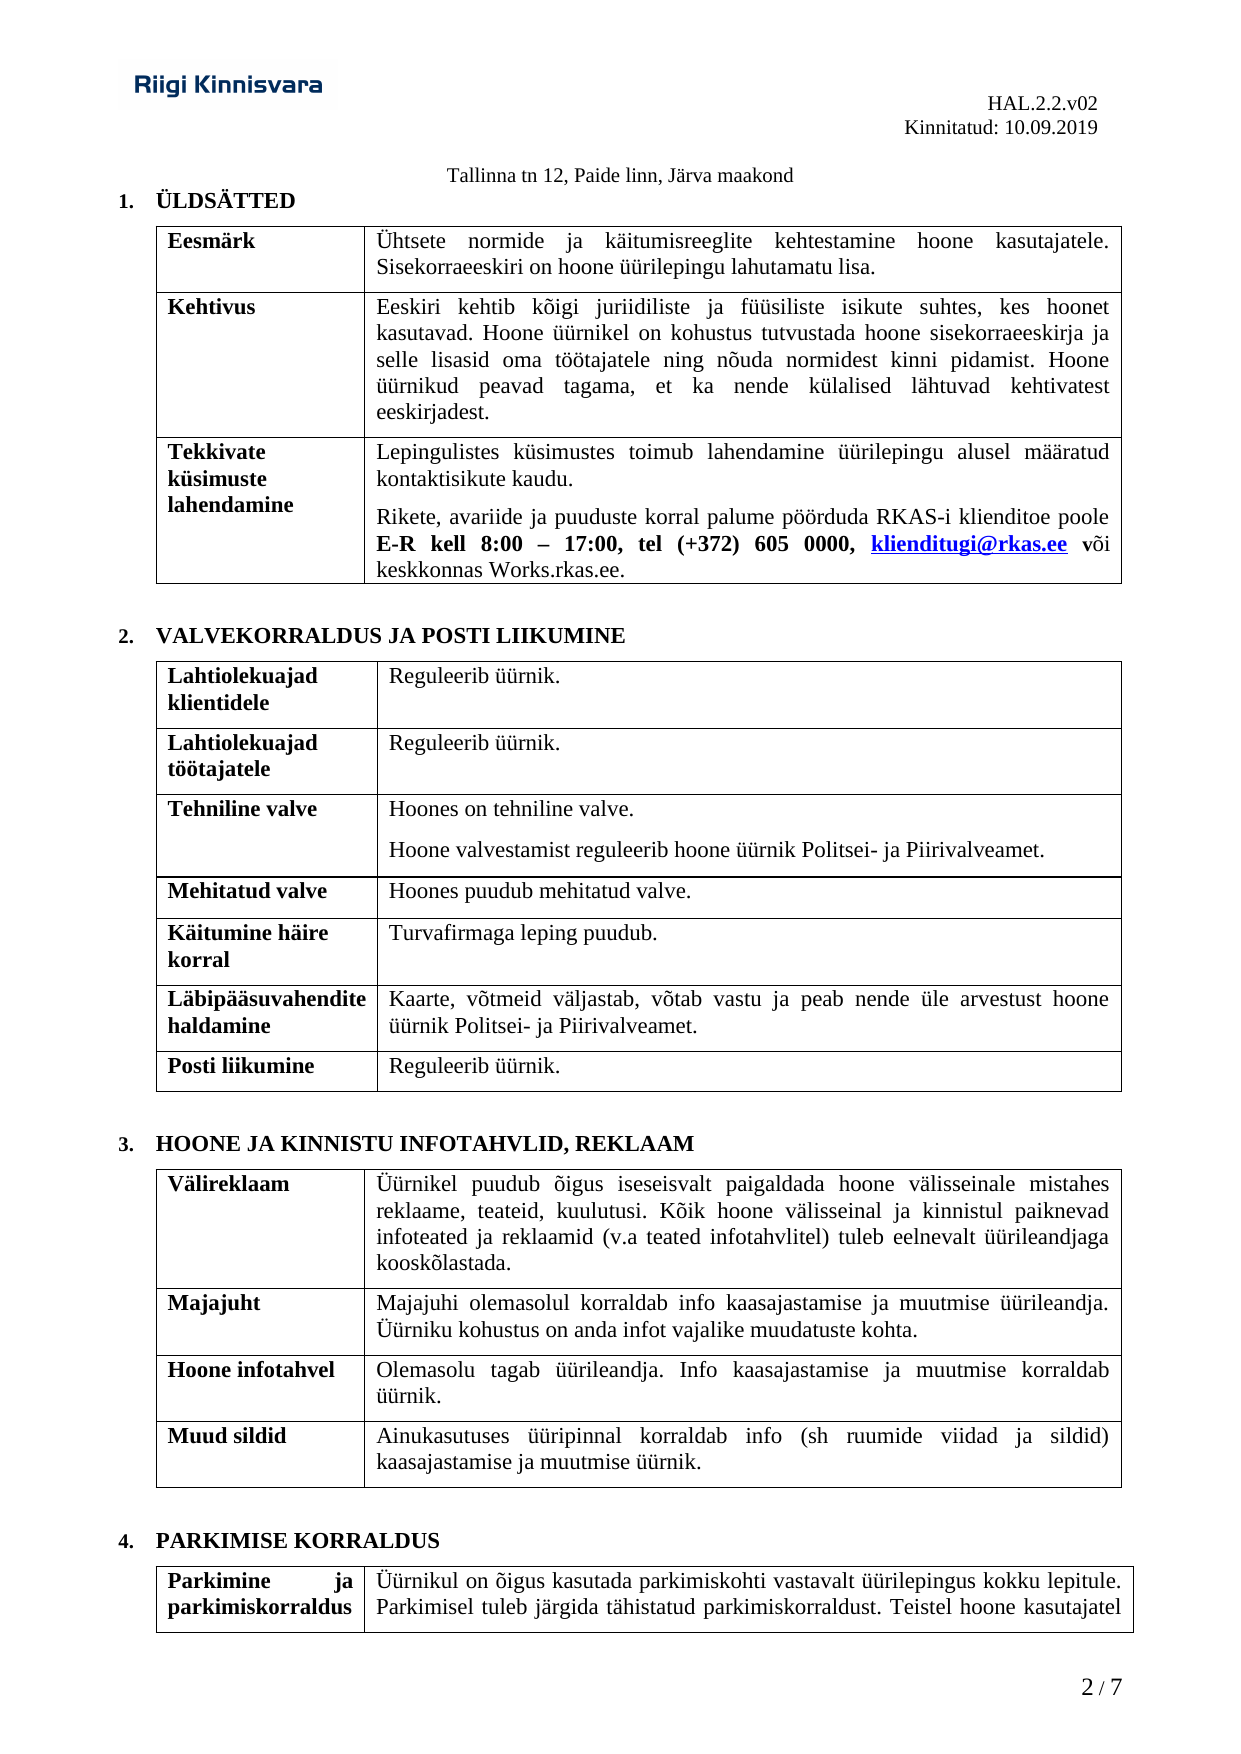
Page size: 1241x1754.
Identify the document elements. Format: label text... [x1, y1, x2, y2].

table_cell Kaarte, võtmeid väljastab, võtab vastu ja peab nende üle arvestust hoone üürnik Politsei- ja Piirivalveamet. [378, 986, 1121, 1051]
table_cell Hoones on tehniline valve. Hoone valvestamist reguleerib hoone üürnik Politsei- ja Piirivalveamet. [378, 795, 1121, 876]
table_cell Muud sildid [157, 1422, 364, 1487]
table_cell Tehniline valve [157, 795, 377, 876]
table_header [157, 1567, 364, 1632]
table_cell Ainukasutuses üüripinnal korraldab info (sh ruumide viidad ja sildid) kaasajastamise ja muutmise üürnik. [365, 1422, 1121, 1487]
subtitle HOONE JA KINNISTU INFOTAHVLID, REKLAAM [118, 1131, 1122, 1157]
table_cell Tekkivate küsimuste lahendamine [157, 438, 364, 582]
table_cell Majajuhi olemasolul korraldab info kaasajastamise ja muutmise üürileandja. Üürniku kohustus on anda infot vajalike muudatuste kohta. [365, 1289, 1121, 1354]
table_header Lahtiolekuajad klientidele [157, 662, 377, 727]
table_cell Eeskiri kehtib kõigi juriidiliste ja füüsiliste isikute suhtes, kes hoonet kasutavad. Hoone üürnikel on kohustus tutvustada hoone sisekorraeeskirja ja selle lisasid oma töötajatele ning nõuda normidest kinni pidamist. Hoone üürnikud peavad tagama, et ka nende külalised lähtuvad kehtivatest eeskirjadest. [365, 293, 1121, 437]
table_header Reguleerib üürnik. [378, 662, 1121, 727]
table_cell Reguleerib üürnik. [378, 1052, 1121, 1091]
subtitle ÜLDSÄTTED [118, 187, 1122, 213]
table_cell Käitumine häire korral [157, 919, 377, 984]
table_cell Hoone infotahvel [157, 1356, 364, 1421]
table_cell Läbipääsuvahendite haldamine [157, 986, 377, 1051]
table_cell Mehitatud valve [157, 878, 377, 918]
table_cell Kehtivus [157, 293, 364, 437]
table_header Eesmärk [157, 227, 364, 292]
table_cell Posti liikumine [157, 1052, 377, 1091]
table_header Üürnikel puudub õigus iseseisvalt paigaldada hoone välisseinale mistahes reklaame, teateid, kuulutusi. Kõik hoone välisseinal ja kinnistul paiknevad infoteated ja reklaamid (v.a teated infotahvlitel) tuleb eelnevalt üürileandjaga kooskõlastada. [365, 1170, 1121, 1288]
picture [118, 59, 339, 110]
table_cell Turvafirmaga leping puudub. [378, 919, 1121, 984]
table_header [365, 1567, 1133, 1632]
subtitle PARKIMISE KORRALDUS [118, 1527, 1122, 1553]
table_header Ühtsete normide ja käitumisreeglite kehtestamine hoone kasutajatele. Sisekorraeeskiri on hoone üürilepingu lahutamatu lisa. [365, 227, 1121, 292]
table_cell Hoones puudub mehitatud valve. [378, 878, 1121, 918]
table_cell Reguleerib üürnik. [378, 729, 1121, 794]
subtitle VALVEKORRALDUS JA POSTI LIIKUMINE [118, 622, 1122, 649]
table_header Välireklaam [157, 1170, 364, 1288]
table_cell Lahtiolekuajad töötajatele [157, 729, 377, 794]
table_cell Lepingulistes küsimustes toimub lahendamine üürilepingu alusel määratud kontaktisikute kaudu. Rikete, avariide ja puuduste korral palume pöörduda RKAS-i klienditoe poole E-R kell 8:00 – 17:00, tel (+372) 605 0000, klienditugi@rkas.ee või keskkonnas Works.rkas.ee. [365, 438, 1121, 582]
table_cell Majajuht [157, 1289, 364, 1354]
table_cell Olemasolu tagab üürileandja. Info kaasajastamise ja muutmise korraldab üürnik. [365, 1356, 1121, 1421]
